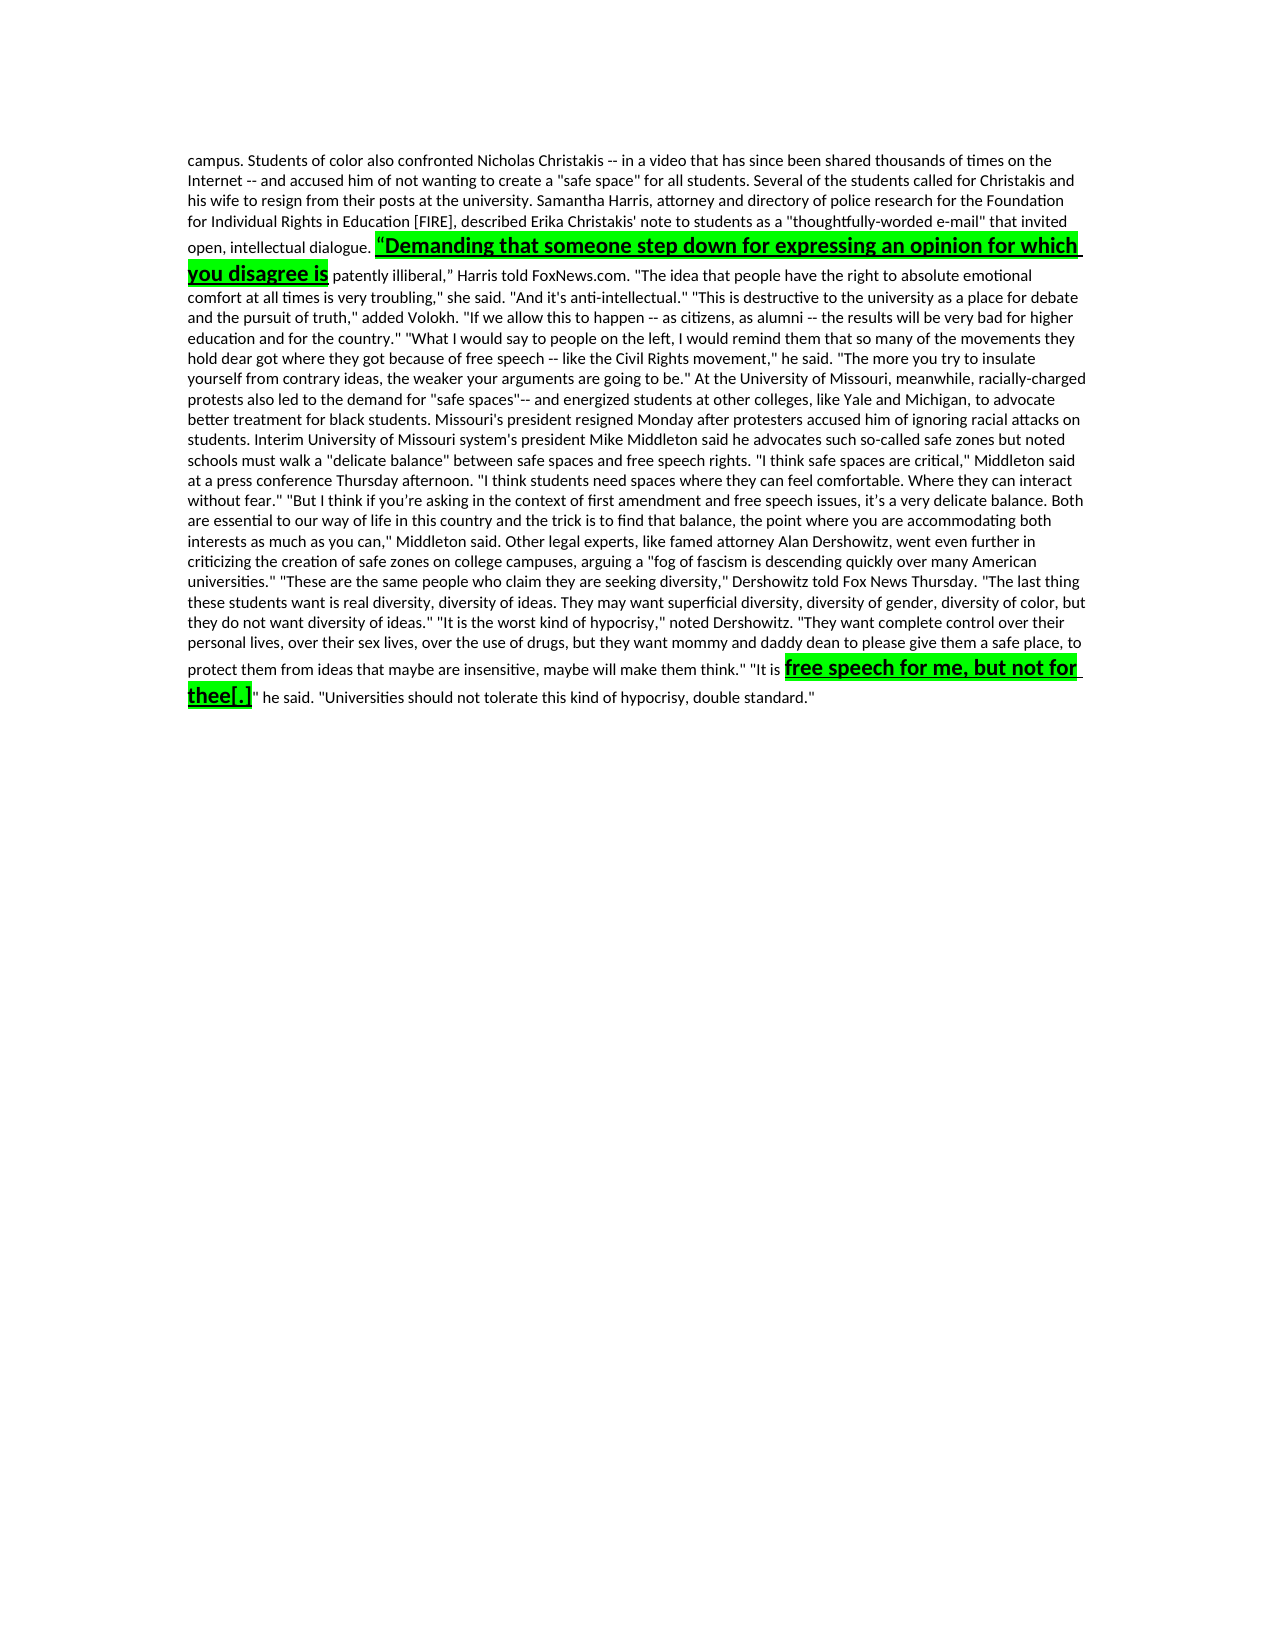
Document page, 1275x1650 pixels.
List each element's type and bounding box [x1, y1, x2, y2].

text [187, 150, 1087, 709]
